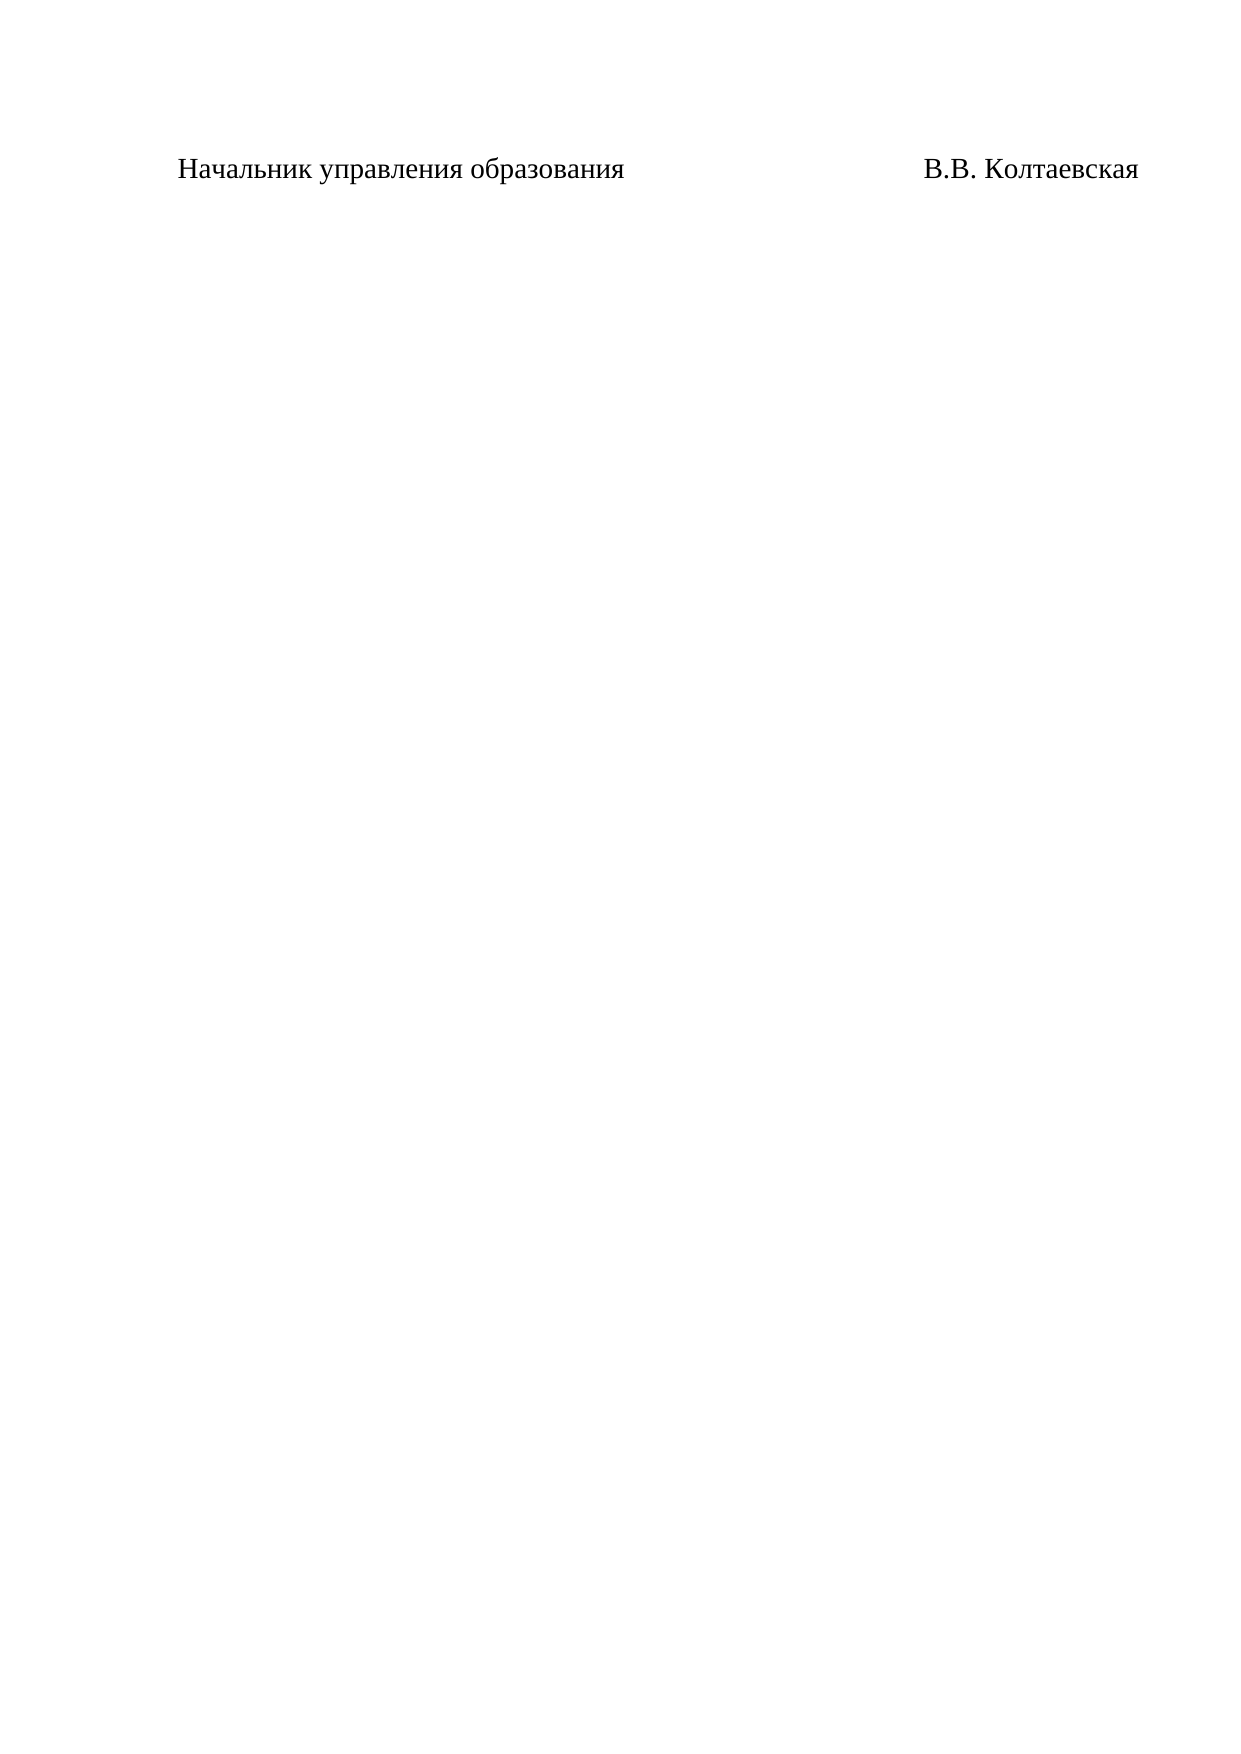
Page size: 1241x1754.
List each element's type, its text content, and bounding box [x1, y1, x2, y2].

text Начальник управления образования В.В. Колтаевская [177, 152, 1144, 185]
